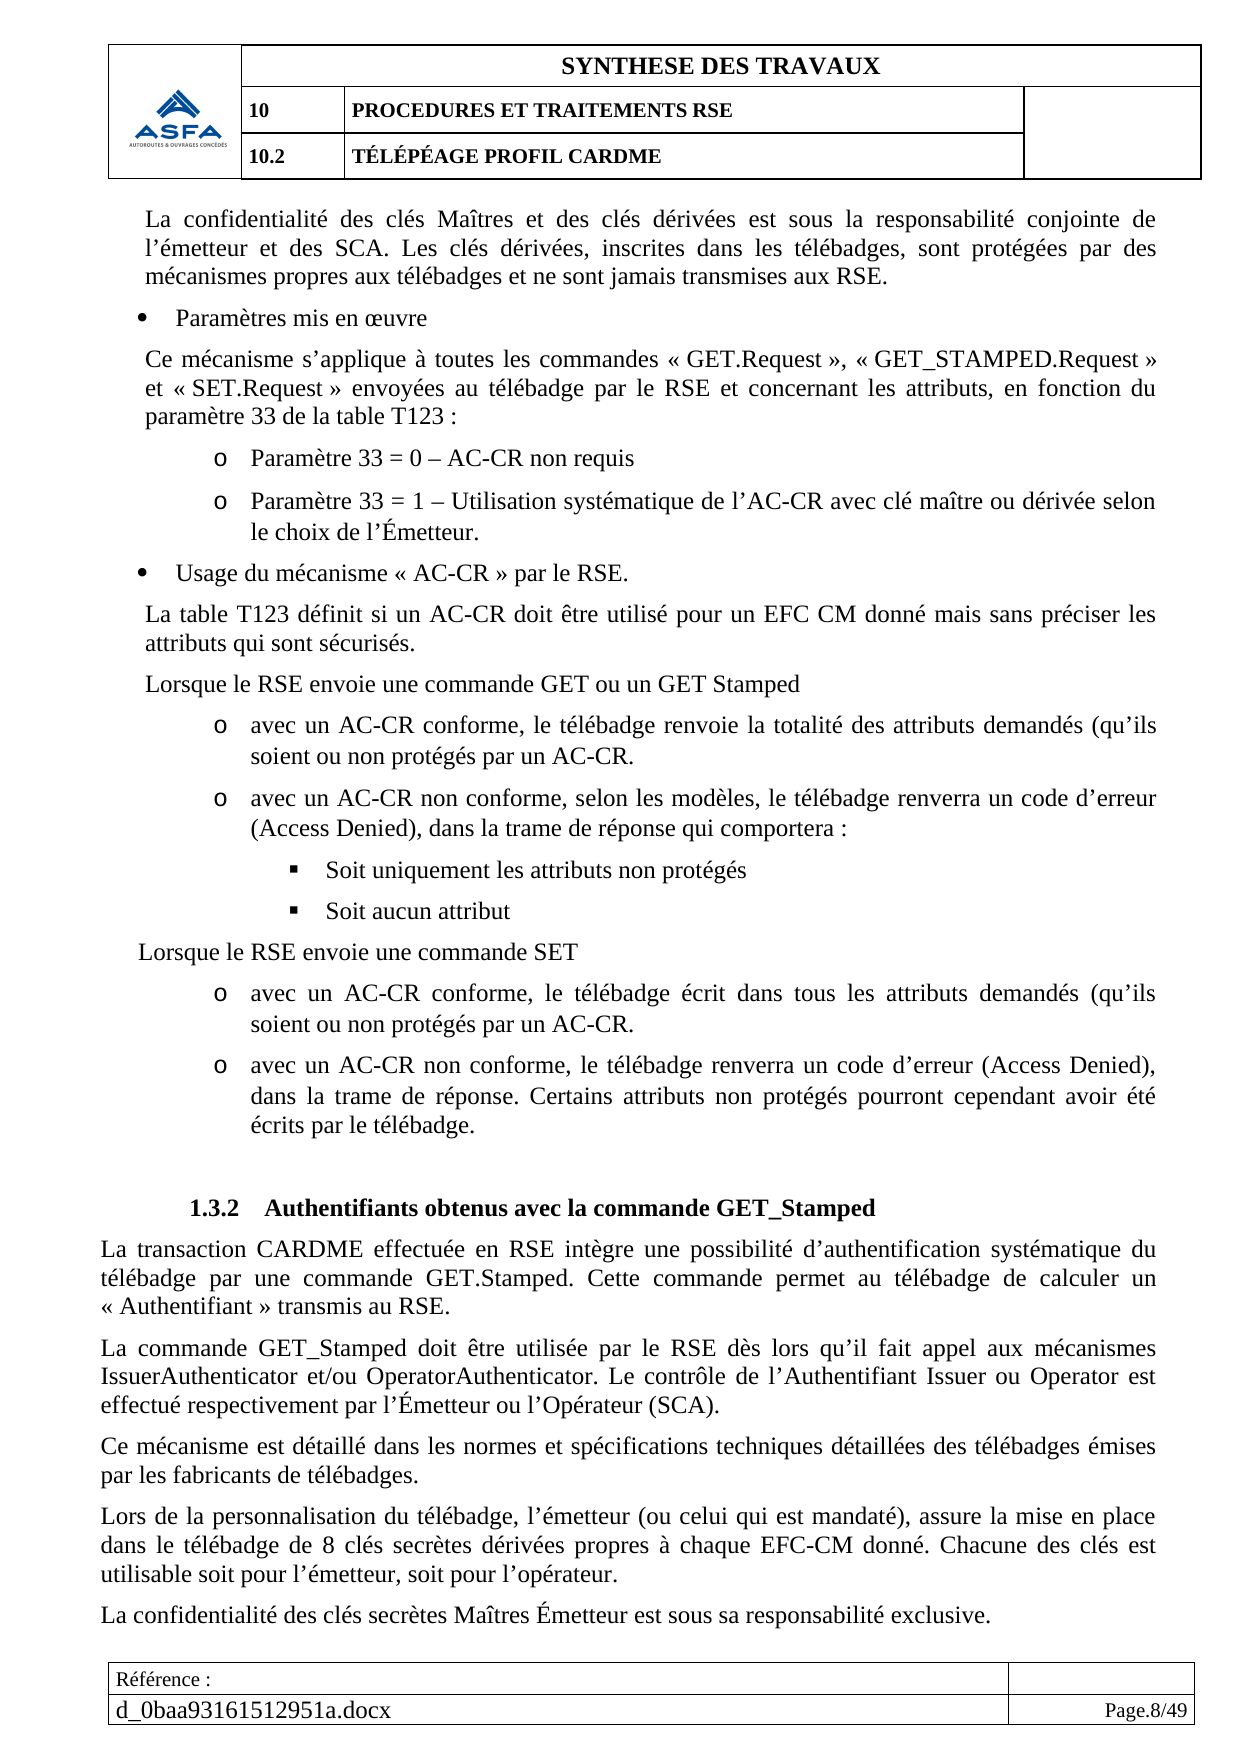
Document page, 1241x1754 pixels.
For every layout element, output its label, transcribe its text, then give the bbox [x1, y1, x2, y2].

list avec un AC-CR conforme, le télébadge écrit dans tous les attributs demandés (qu’ils soient ou non protégés par un AC-CR. [213, 978, 1157, 1038]
text La commande GET_Stamped doit être utilisée par le RSE dès lors qu’il fait appel aux mécanismes IssuerAuthenticator et/ou OperatorAuthenticator. Le contrôle de l’Authentifiant Issuer ou Operator est effectué respectivement par l’Émetteur ou l’Opérateur (SCA). [100, 1333, 1157, 1419]
text La table T123 définit si un AC-CR doit être utilisé pour un EFC CM donné mais sans préciser les attributs qui sont sécurisés. [145, 599, 1157, 657]
text La confidentialité des clés secrètes Maîtres Émetteur est sous sa responsabilité exclusive. [100, 1600, 1157, 1629]
text Lorsque le RSE envoie une commande SET [138, 937, 1157, 966]
text Ce mécanisme est détaillé dans les normes et spécifications techniques détaillées des télébadges émises par les fabricants de télébadges. [100, 1431, 1157, 1489]
list Usage du mécanisme « AC-CR » par le RSE. [138, 558, 1157, 587]
text La confidentialité des clés Maîtres et des clés dérivées est sous la responsabilité conjointe de l’émetteur et des SCA. Les clés dérivées, inscrites dans les télébadges, sont protégées par des mécanismes propres aux télébadges et ne sont jamais transmises aux RSE. [145, 204, 1157, 290]
text La transaction CARDME effectuée en RSE intègre une possibilité d’authentification systématique du télébadge par une commande GET.Stamped. Cette commande permet au télébadge de calculer un « Authentifiant » transmis au RSE. [100, 1234, 1157, 1320]
text Ce mécanisme s’applique à toutes les commandes « GET.Request », « GET_STAMPED.Request » et « SET.Request » envoyées au télébadge par le RSE et concernant les attributs, en fonction du paramètre 33 de la table T123 : [145, 344, 1157, 430]
list avec un AC-CR non conforme, le télébadge renverra un code d’erreur (Access Denied), dans la trame de réponse. Certains attributs non protégés pourront cependant avoir été écrits par le télébadge. [213, 1051, 1157, 1139]
picture [115, 76, 241, 161]
list avec un AC-CR non conforme, selon les modèles, le télébadge renverra un code d’erreur (Access Denied), dans la trame de réponse qui comportera : [213, 783, 1157, 842]
list avec un AC-CR conforme, le télébadge renvoie la totalité des attributs demandés (qu’ils soient ou non protégés par un AC-CR. [213, 711, 1157, 770]
subtitle Authentifiants obtenus avec la commande GET_Stamped [189, 1193, 1157, 1221]
list Soit uniquement les attributs non protégés [288, 855, 1157, 883]
list Soit aucun attribut [288, 896, 1157, 925]
list Paramètre 33 = 0 – AC-CR non requis [213, 443, 1157, 473]
list Paramètres mis en œuvre [138, 303, 1157, 331]
text Lorsque le RSE envoie une commande GET ou un GET Stamped [145, 669, 1157, 698]
text Lors de la personnalisation du télébadge, l’émetteur (ou celui qui est mandaté), assure la mise en place dans le télébadge de 8 clés secrètes dérivées propres à chaque EFC-CM donné. Chacune des clés est utilisable soit pour l’émetteur, soit pour l’opérateur. [100, 1501, 1157, 1588]
list Paramètre 33 = 1 – Utilisation systématique de l’AC-CR avec clé maître ou dérivée selon le choix de l’Émetteur. [213, 486, 1157, 546]
